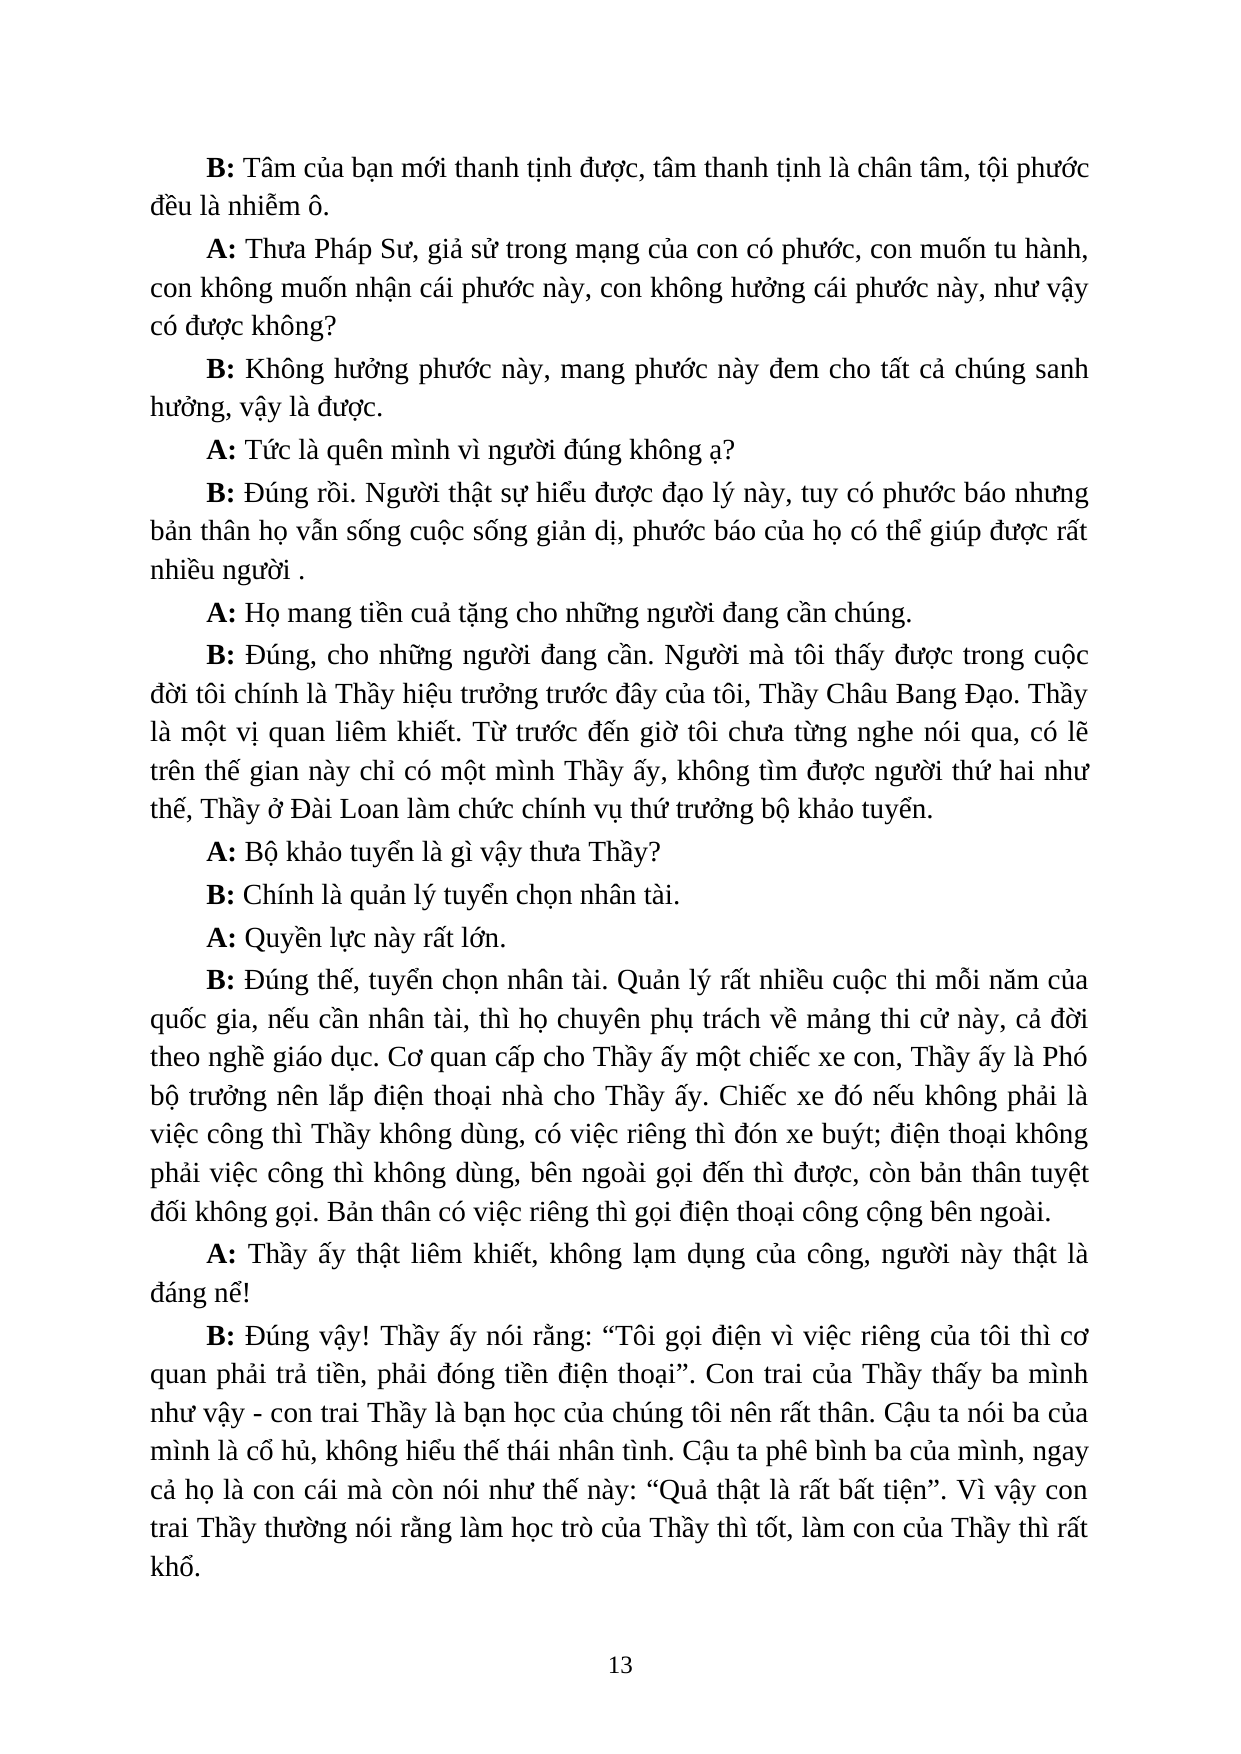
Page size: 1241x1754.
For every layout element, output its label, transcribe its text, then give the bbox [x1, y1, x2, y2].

text B: Đúng vậy! Thầy ấy nói rằng: “Tôi gọi điện vì việc riêng của tôi thì cơ quan phải trả tiền, phải đóng tiền điện thoại”. Con trai của Thầy thấy ba mình như vậy - con trai Thầy là bạn học của chúng tôi nên rất thân. Cậu ta nói ba của mình là cổ hủ, không hiểu thế thái nhân tình. Cậu ta phê bình ba của mình, ngay cả họ là con cái mà còn nói như thế này: “Quả thật là rất bất tiện”. Vì vậy con trai Thầy thường nói rằng làm học trò của Thầy thì tốt, làm con của Thầy thì rất khổ. [150, 1318, 1090, 1582]
text B: Đúng thế, tuyển chọn nhân tài. Quản lý rất nhiều cuộc thi mỗi năm của quốc gia, nếu cần nhân tài, thì họ chuyên phụ trách về mảng thi cử này, cả đời theo nghề giáo dục. Cơ quan cấp cho Thầy ấy một chiếc xe con, Thầy ấy là Phó bộ trưởng nên lắp điện thoại nhà cho Thầy ấy. Chiếc xe đó nếu không phải là việc công thì Thầy không dùng, có việc riêng thì đón xe buýt; điện thoại không phải việc công thì không dùng, bên ngoài gọi đến thì được, còn bản thân tuyệt đối không gọi. Bản thân có việc riêng thì gọi điện thoại công cộng bên ngoài. [150, 962, 1090, 1227]
text B: Đúng, cho những người đang cần. Người mà tôi thấy được trong cuộc đời tôi chính là Thầy hiệu trưởng trước đây của tôi, Thầy Châu Bang Đạo. Thầy là một vị quan liêm khiết. Từ trước đến giờ tôi chưa từng nghe nói qua, có lẽ trên thế gian này chỉ có một mình Thầy ấy, không tìm được người thứ hai như thế, Thầy ở Đài Loan làm chức chính vụ thứ trưởng bộ khảo tuyển. [150, 637, 1090, 825]
text B: Không hưởng phước này, mang phước này đem cho tất cả chúng sanh hưởng, vậy là được. [150, 351, 1090, 423]
text A: Họ mang tiền cuả tặng cho những người đang cần chúng. [150, 595, 1090, 628]
text A: Thầy ấy thật liêm khiết, không lạm dụng của công, người này thật là đáng nể! [150, 1236, 1090, 1308]
text B: Tâm của bạn mới thanh tịnh được, tâm thanh tịnh là chân tâm, tội phước đều là nhiễm ô. [150, 150, 1090, 222]
text A: Quyền lực này rất lớn. [150, 920, 1090, 953]
text A: Bộ khảo tuyển là gì vậy thưa Thầy? [150, 834, 1090, 868]
text A: Thưa Pháp Sư, giả sử trong mạng của con có phước, con muốn tu hành, con không muốn nhận cái phước này, con không hưởng cái phước này, như vậy có được không? [150, 231, 1090, 342]
text B: Đúng rồi. Người thật sự hiểu được đạo lý này, tuy có phước báo nhưng bản thân họ vẫn sống cuộc sống giản dị, phước báo của họ có thể giúp được rất nhiều người . [150, 475, 1090, 586]
text A: Tức là quên mình vì người đúng không ạ? [150, 432, 1090, 466]
text B: Chính là quản lý tuyển chọn nhân tài. [150, 877, 1090, 911]
